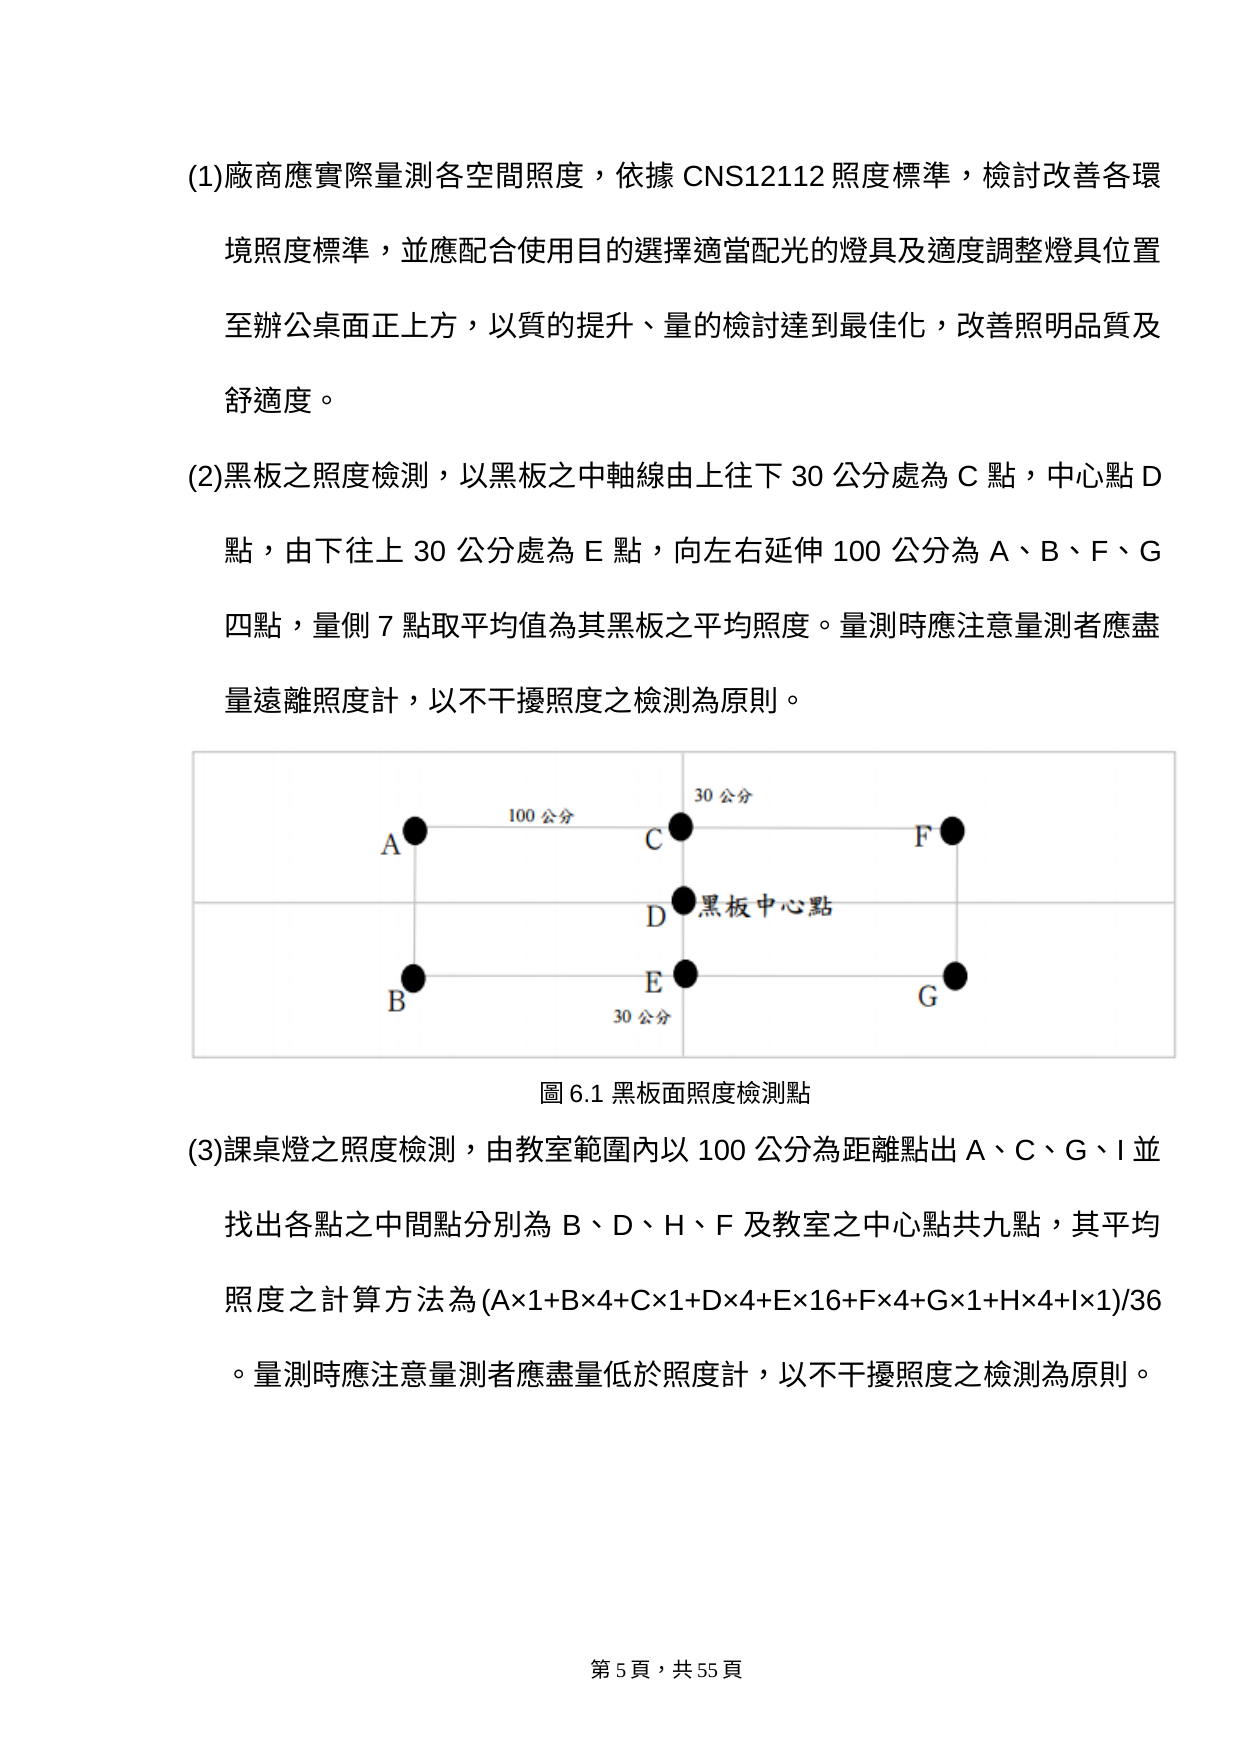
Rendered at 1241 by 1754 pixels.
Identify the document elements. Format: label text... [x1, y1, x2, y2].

text (1)廠商應實際量測各空間照度，依據CNS12112照度標準，檢討改善各環境照度標準，並應配合使用目的選擇適當配光的燈具及適度調整燈具位置至辦公桌面正上方，以質的提升、量的檢討達到最佳化，改善照明品質及舒適度。 [187, 136, 1162, 436]
text 圖6.1 黑板面照度檢測點 [187, 1074, 1162, 1110]
text (3)課桌燈之照度檢測，由教室範圍內以 100 公分為距離點出 A、C、G、I 並找出各點之中間點分別為 B、D、H、F 及教室之中心點共九點，其平均照度之計算方法為(A×1+B×4+C×1+D×4+E×16+F×4+G×1+H×4+I×1)/36。量測時應注意量測者應盡量低於照度計，以不干擾照度之檢測為原則。 [187, 1110, 1162, 1410]
text (2)黑板之照度檢測，以黑板之中軸線由上往下 30 公分處為 C 點，中心點 D 點，由下往上 30 公分處為 E 點，向左右延伸 100 公分為 A、B、F、G 四點，量側 7 點取平均值為其黑板之平均照度。量測時應注意量測者應盡量遠離照度計，以不干擾照度之檢測為原則。 [187, 436, 1162, 736]
